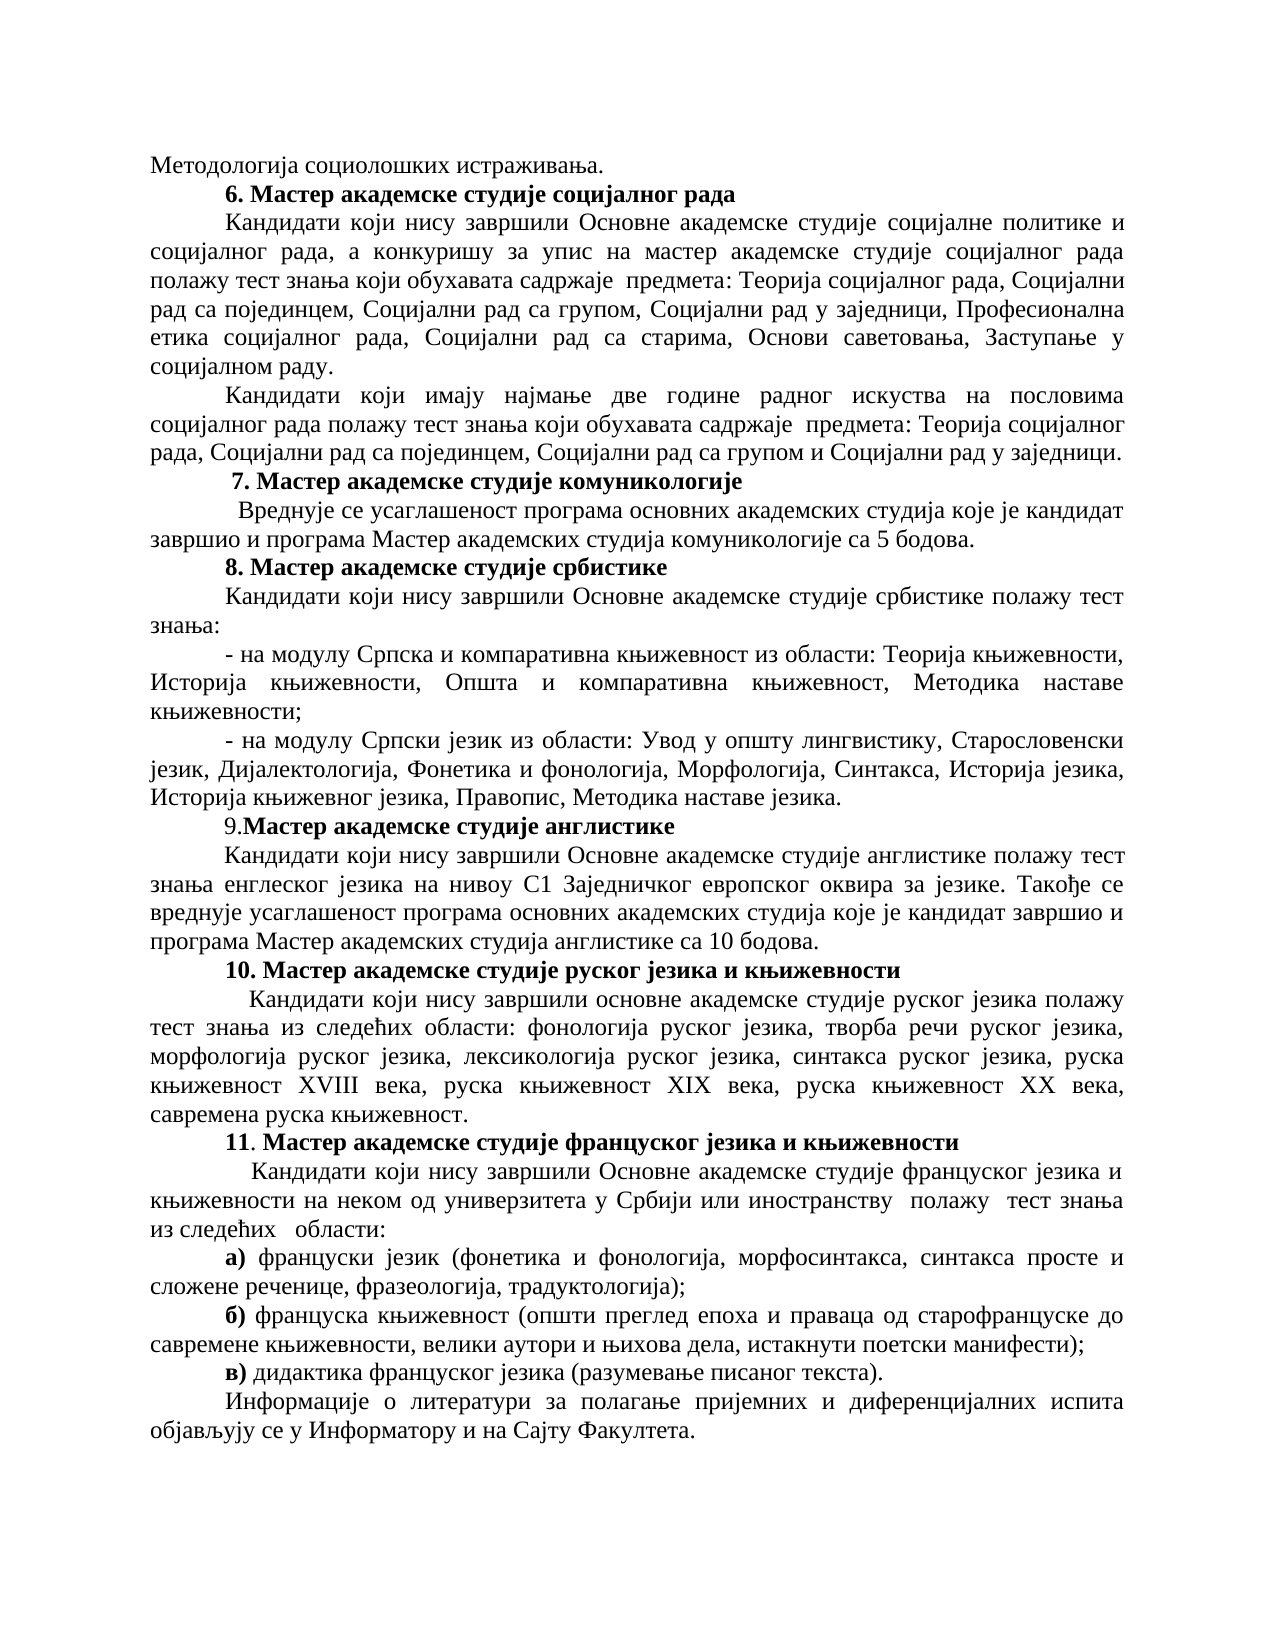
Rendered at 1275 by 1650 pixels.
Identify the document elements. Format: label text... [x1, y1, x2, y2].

text Кандидати који имају најмање две године радног искуства на пословима социјалног рада полажу тест знања који обухавата садржаје предмета: Теорија социјалног рада, Социјални рад са појединцем, Социјални рад са групом и Социјални рад у заједници. [150, 380, 1125, 466]
text 8. Мастер академске студије србистике [150, 552, 1125, 581]
text 6. Мастер академске студије социјалног рада [546, 179, 1125, 207]
text - на модулу Српски језик из области: Увод у општу лингвистику, Старословенски језик, Дијалектологија, Фонетика и фонологија, Морфологија, Синтакса, Историја језика, Историја књижевног језика, Правопис, Методика наставе језика. [150, 725, 1125, 811]
text Кандидати који нису завршили Основне академске студије француског језика и књижевности на неком од универзитета у Србији или иностранству полажу тест знања из следећих области: [150, 1156, 1125, 1242]
text а) француски језик (фонетика и фонологија, морфосинтакса, синтакса просте и сложене реченице, фразеологија, традуктологија); [150, 1242, 1125, 1300]
text 11. Мастер академске студије француског језика и књижевности [150, 1127, 1125, 1156]
text - на модулу Српска и компаративна књижевност из области: Теорија књижевности, Историја књижевности, Општа и компаративна књижевност, Методика наставе књижевности; [150, 639, 1125, 725]
text Кандидати који нису завршили Основне академске студије србистике полажу тест знања: [150, 581, 1125, 639]
text б) француска књижевност (општи преглед епоха и праваца од старофранцуске до савремене књижевности, велики аутори и њихова дела, истакнути поетски манифести); [150, 1300, 1125, 1357]
text Информације о литератури за полагање пријемних и диференцијалних испита објављују се у Информатору и на Сајту Факултета. [150, 1386, 1125, 1444]
text Кандидати који нису завршили основне академске студије руског језика полажу тест знања из следећих области: фонологија руског језика, творба речи руског језика, морфологија руског језика, лексикологија руског језика, синтакса руског језика, руска књижевност XVIII века, руска књижевност XIX века, руска књижевност XX века, савремена руска књижевност. [150, 984, 1125, 1127]
text 7. Мастер академске студије комуникологије [558, 466, 1125, 495]
text Вреднује се усаглашеност програма основних академских студија које је кандидат завршио и програма Мастер академских студија комуникологије са 5 бодова. [150, 495, 1125, 552]
text 7. Мастер академске студије комуникологије [150, 466, 256, 495]
text 10. Мастер академске студије руског језика и књижевности [558, 955, 1125, 984]
text 9.Мастер академске студије англистике [150, 811, 1125, 840]
text 6. Мастер академске студије социјалног рада [150, 179, 244, 207]
text в) дидактика француског језика (разумевање писаног текста). [150, 1357, 1125, 1386]
text Кандидати који нису завршили Основне академске студије англистике полажу тест знања енглеског језика на нивоу C1 Заједничког европског оквира за језике. Такође се вреднује усаглашеност програма основних академских студија које је кандидат завршио и програма Мастер академских студија англистике са 10 бодова. [150, 840, 1125, 955]
text Кандидати који нису завршили Основне академске студије социјалне политике и социјалног рада, а конкуришу за упис на мастер академске студије социјалног рада полажу тест знања који обухавата садржаје предмета: Теорија социјалног рада, Социјални рад са појединцем, Социјални рад са групом, Социјални рад у заједници, Професионална етика социјалног рада, Социјални рад са старима, Основи саветовања, Заступање у социјалном раду. [150, 207, 1125, 380]
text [150, 150, 1125, 179]
